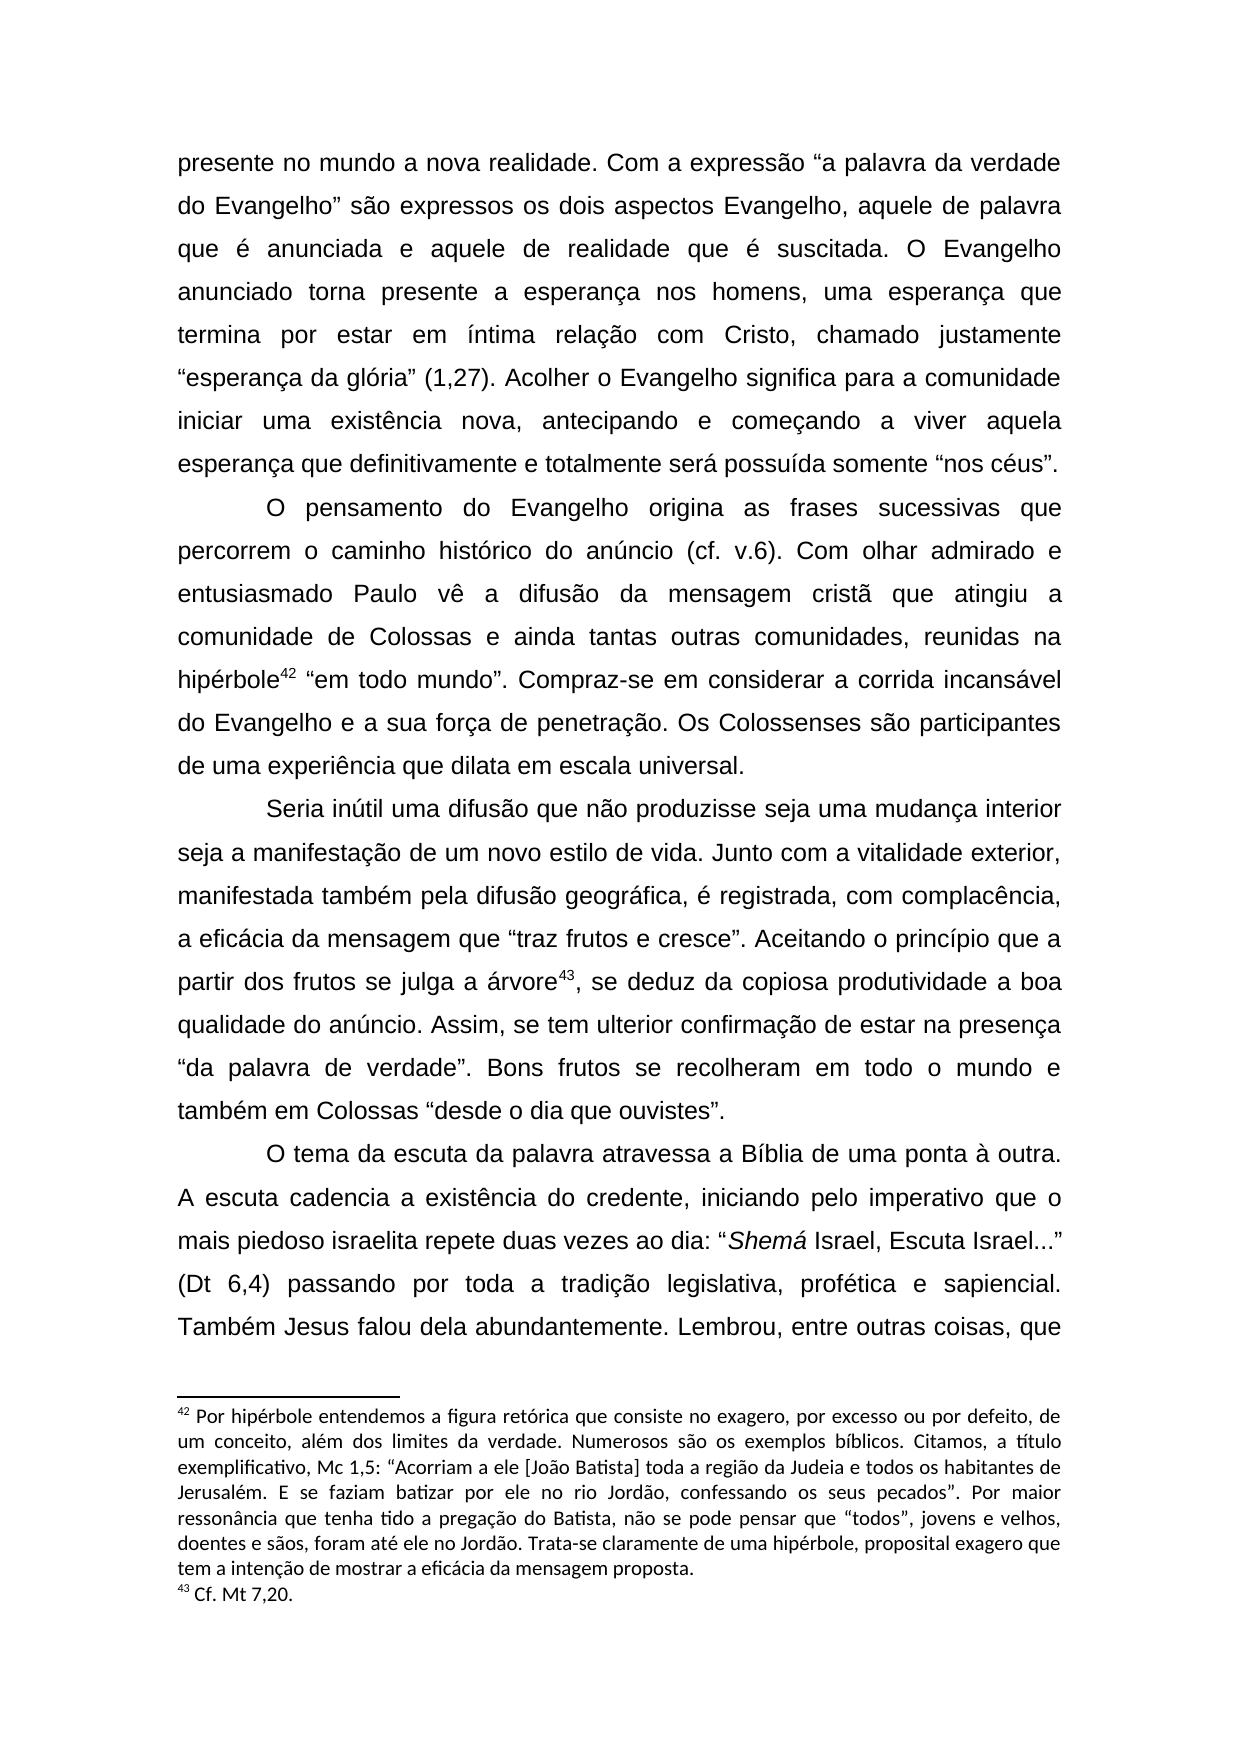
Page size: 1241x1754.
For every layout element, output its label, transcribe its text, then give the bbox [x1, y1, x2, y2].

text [177, 148, 1063, 478]
text O pensamento do Evangelho origina as frases sucessivas que percorrem o caminho histórico do anúncio (cf. v.6). Com olhar admirado e entusiasmado Paulo vê a difusão da mensagem cristã que atingiu a comunidade de Colossas e ainda tantas outras comunidades, reunidas na hipérbole “em todo mundo”. Compraz-se em considerar a corrida incansável do Evangelho e a sua força de penetração. Os Colossenses são participantes de uma experiência que dilata em escala universal. [177, 493, 1063, 780]
text Seria inútil uma difusão que não produzisse seja uma mudança interior seja a manifestação de um novo estilo de vida. Junto com a vitalidade exterior, manifestada também pela difusão geográfica, é registrada, com complacência, a eficácia da mensagem que “traz frutos e cresce”. Aceitando o princípio que a partir dos frutos se julga a árvore, se deduz da copiosa produtividade a boa qualidade do anúncio. Assim, se tem ulterior confirmação de estar na presença “da palavra de verdade”. Bons frutos se recolheram em todo o mundo e também em Colossas “desde o dia que ouvistes”. [177, 794, 1063, 1125]
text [177, 1139, 1063, 1341]
